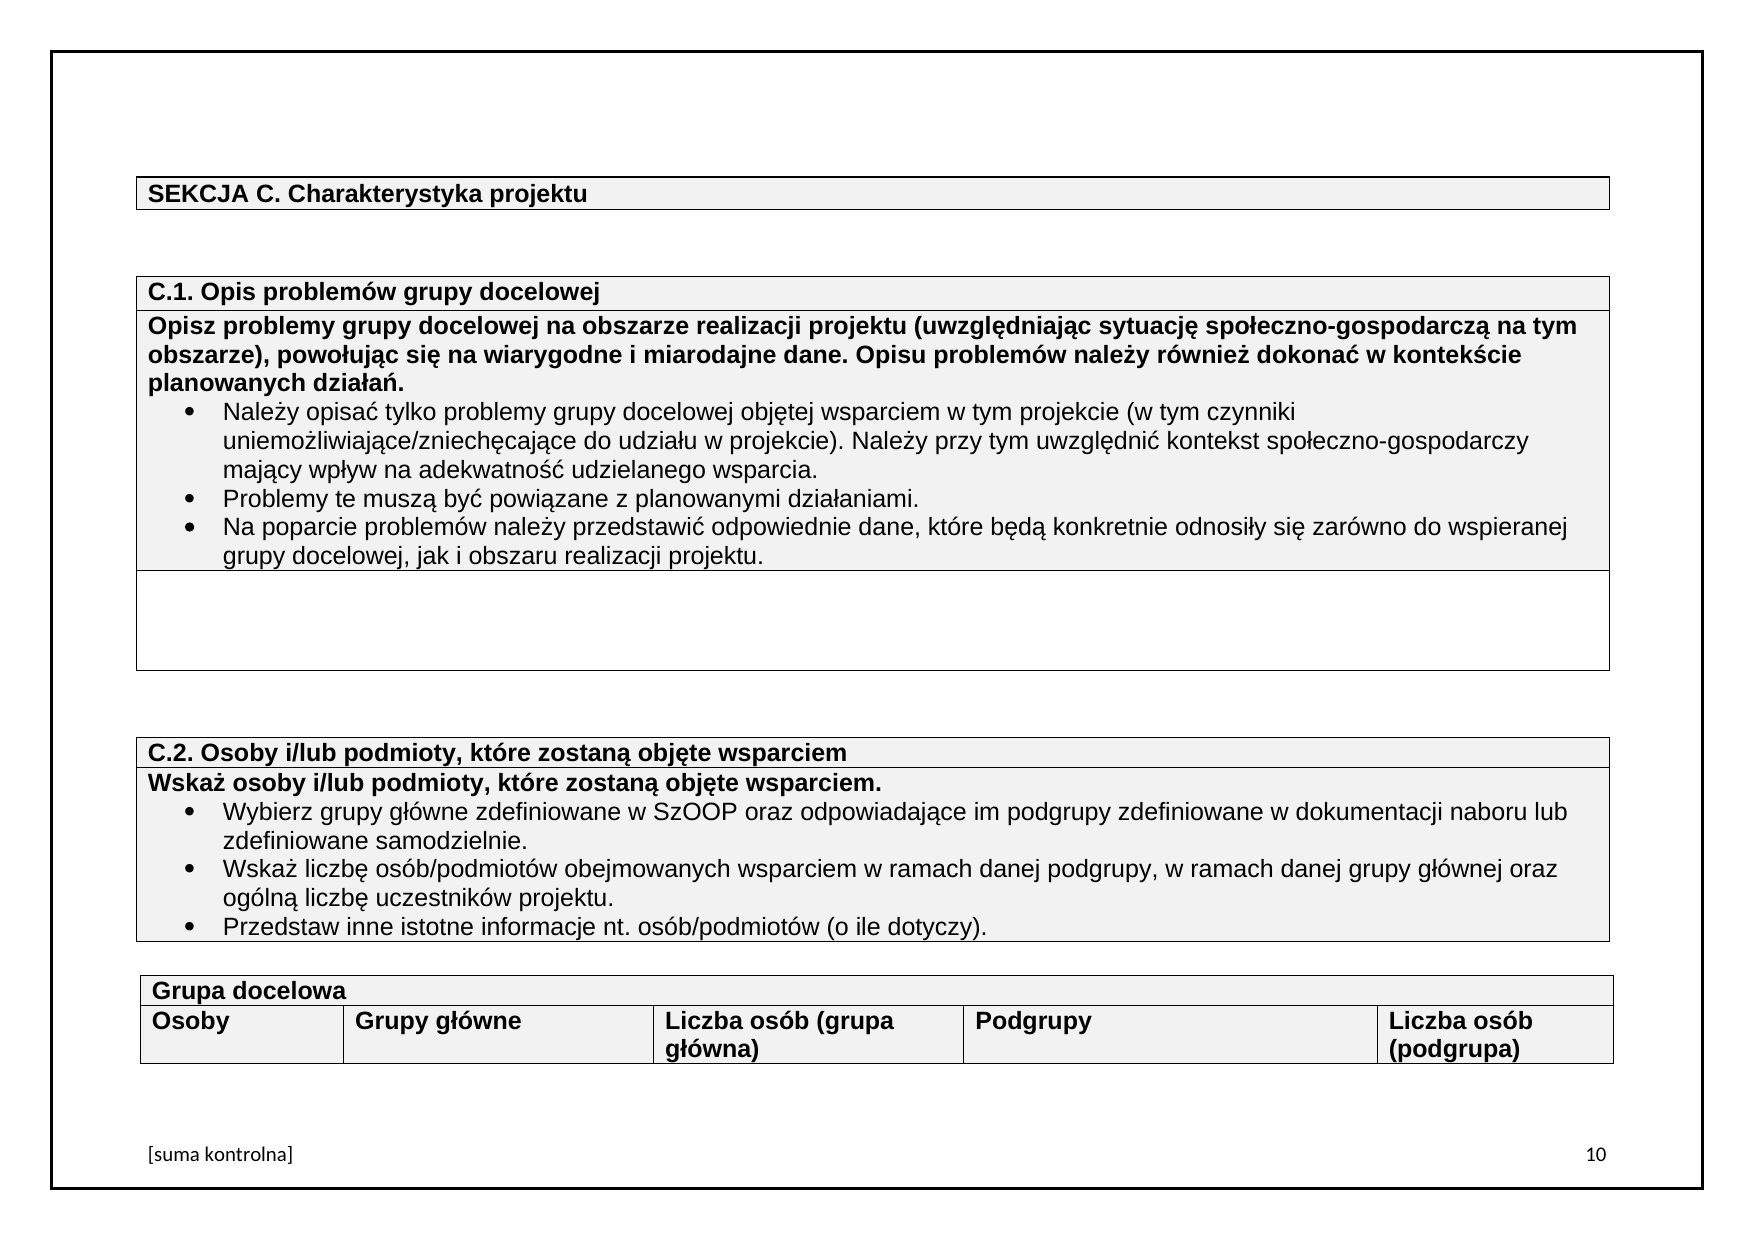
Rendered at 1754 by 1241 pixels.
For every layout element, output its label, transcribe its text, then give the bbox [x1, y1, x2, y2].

table_cell Liczba osób (podgrupa) [1378, 1006, 1613, 1063]
table_header C.1. Opis problemów grupy docelowej [137, 277, 1609, 310]
table_cell Grupy główne [344, 1006, 653, 1063]
table_cell Osoby [141, 1006, 343, 1063]
table_header C.2. Osoby i/lub podmioty, które zostaną objęte wsparciem [137, 738, 1609, 767]
table_cell Wskaż osoby i/lub podmioty, które zostaną objęte wsparciem. Wybierz grupy główne zdefiniowane w SzOOP oraz odpowiadające im podgrupy zdefiniowane w dokumentacji naboru lub zdefiniowane samodzielnie. Wskaż liczbę osób/podmiotów obejmowanych wsparciem w ramach danej podgrupy, w ramach danej grupy głównej oraz ogólną liczbę uczestników projektu. Przedstaw inne istotne informacje nt. osób/podmiotów (o ile dotyczy). [137, 768, 1609, 941]
table_cell Liczba osób (grupa główna) [654, 1006, 963, 1063]
table_cell Podgrupy [964, 1006, 1377, 1063]
table_cell [137, 571, 1609, 670]
table_header Grupa docelowa [141, 976, 1613, 1005]
table_header SEKCJA C. Charakterystyka projektu [137, 178, 1609, 209]
table_cell Opisz problemy grupy docelowej na obszarze realizacji projektu (uwzględniając sytuację społeczno-gospodarczą na tym obszarze), powołując się na wiarygodne i miarodajne dane. Opisu problemów należy również dokonać w kontekście planowanych działań. Należy opisać tylko problemy grupy docelowej objętej wsparciem w tym projekcie (w tym czynniki uniemożliwiające/zniechęcające do udziału w projekcie). Należy przy tym uwzględnić kontekst społeczno-gospodarczy mający wpływ na adekwatność udzielanego wsparcia. Problemy te muszą być powiązane z planowanymi działaniami. Na poparcie problemów należy przedstawić odpowiednie dane, które będą konkretnie odnosiły się zarówno do wspieranej grupy docelowej, jak i obszaru realizacji projektu. [137, 311, 1609, 570]
